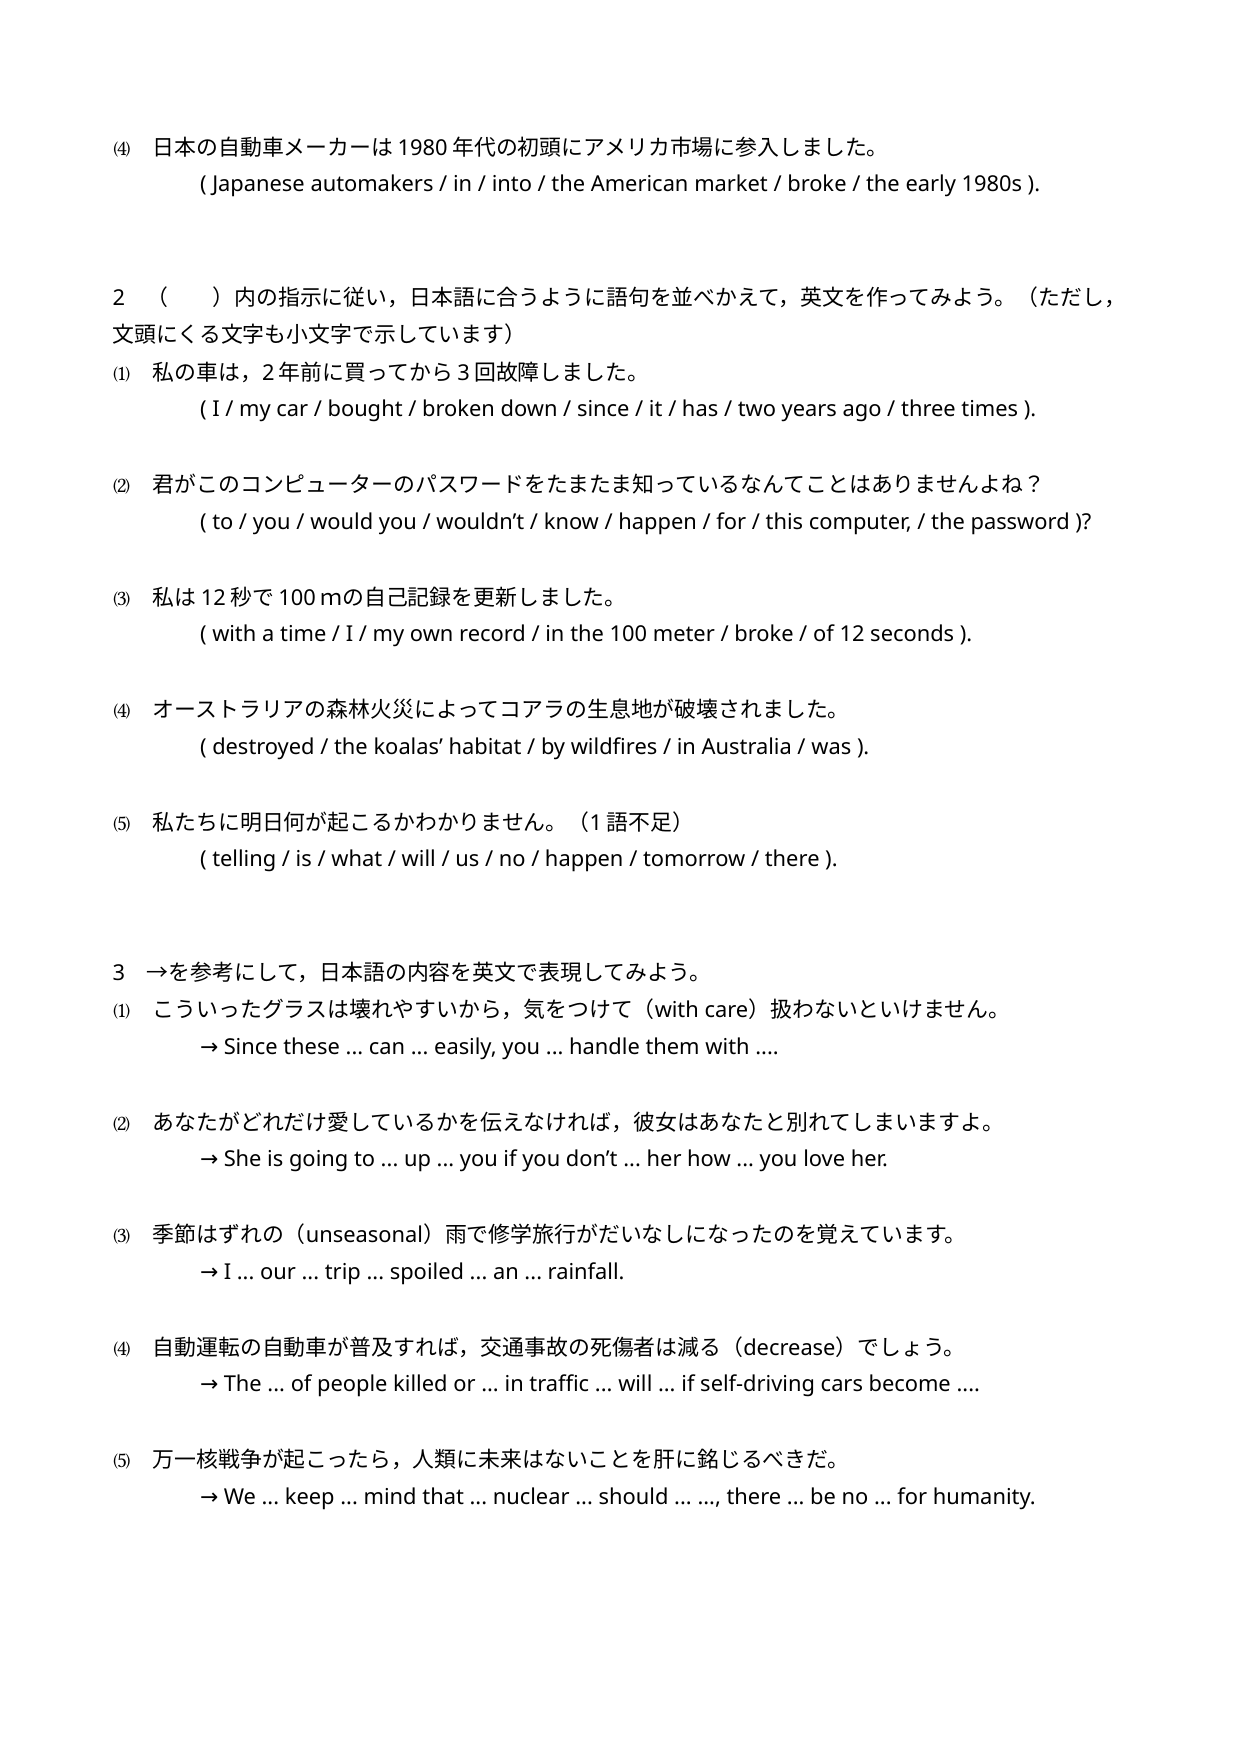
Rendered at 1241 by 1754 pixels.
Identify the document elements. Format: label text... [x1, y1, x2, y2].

text ⑷ 日本の自動車メーカーは1980年代の初頭にアメリカ市場に参入しました。 [112, 127, 1128, 164]
text 2 （ ）内の指示に従い，日本語に合うように語句を並べかえて，英文を作ってみよう。（ただし，文頭にくる文字も小文字で示しています） [112, 277, 1128, 352]
text → We ... keep ... mind that ... nuclear ... should ... ..., there ... be no ... for humanity. [112, 1477, 1128, 1514]
text ⑸ 万一核戦争が起こったら，人類に未来はないことを肝に銘じるべきだ。 [112, 1439, 1128, 1477]
text → I ... our ... trip ... spoiled ... an ... rainfall. [112, 1252, 1128, 1289]
text ( Japanese automakers / in / into / the American market / broke / the early 1980s ). [112, 164, 1128, 202]
text ⑴ こういったグラスは壊れやすいから，気をつけて（with care）扱わないといけません。 [112, 989, 1128, 1027]
text ⑵ 君がこのコンピューターのパスワードをたまたま知っているなんてことはありませんよね？ [112, 464, 1128, 502]
text ( destroyed / the koalas’ habitat / by wildfires / in Australia / was ). [112, 727, 1128, 764]
text → The ... of people killed or ... in traffic ... will ... if self-driving cars become .... [112, 1364, 1128, 1402]
text → She is going to ... up ... you if you don’t ... her how ... you love her. [112, 1139, 1128, 1177]
text ⑷ オーストラリアの森林火災によってコアラの生息地が破壊されました。 [112, 689, 1128, 727]
text ( with a time / I / my own record / in the 100 meter / broke / of 12 seconds ). [112, 614, 1128, 652]
text ( telling / is / what / will / us / no / happen / tomorrow / there ). [112, 839, 1128, 877]
text ⑷ 自動運転の自動車が普及すれば，交通事故の死傷者は減る（decrease）でしょう。 [112, 1327, 1128, 1364]
text 3 →を参考にして，日本語の内容を英文で表現してみよう。 [112, 952, 1128, 989]
text → Since these ... can ... easily, you ... handle them with .... [112, 1027, 1128, 1064]
text ⑸ 私たちに明日何が起こるかわかりません。（1語不足） [112, 802, 1128, 839]
text ( to / you / would you / wouldn’t / know / happen / for / this computer, / the password )? [112, 502, 1128, 539]
text ( I / my car / bought / broken down / since / it / has / two years ago / three times ). [112, 389, 1128, 427]
text ⑶ 私は12秒で100ｍの自己記録を更新しました。 [112, 577, 1128, 614]
text ⑵ あなたがどれだけ愛しているかを伝えなければ，彼女はあなたと別れてしまいますよ。 [112, 1102, 1128, 1139]
text ⑶ 季節はずれの（unseasonal）雨で修学旅行がだいなしになったのを覚えています。 [112, 1214, 1128, 1252]
text ⑴ 私の車は，2年前に買ってから3回故障しました。 [112, 352, 1128, 389]
